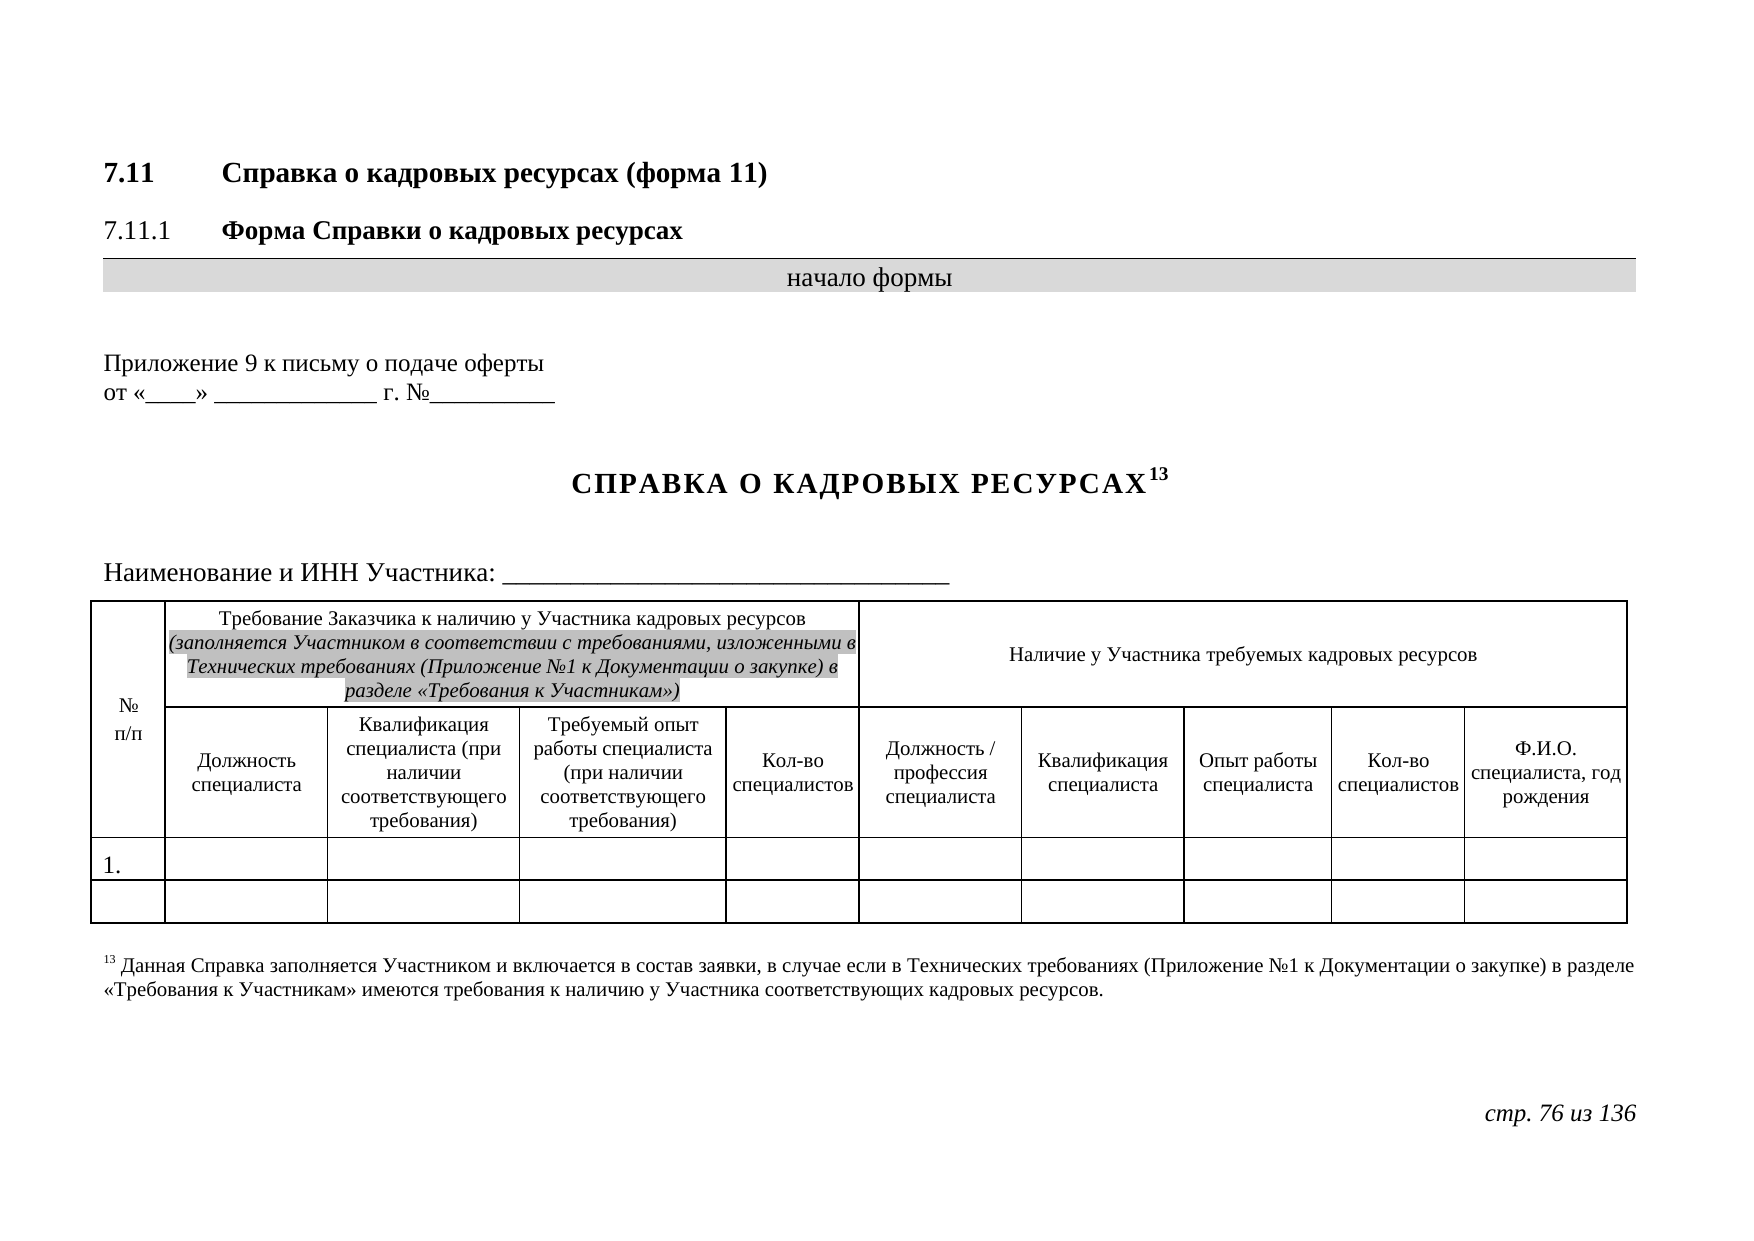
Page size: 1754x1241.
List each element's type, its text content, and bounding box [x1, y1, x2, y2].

table_cell [1185, 881, 1331, 922]
table_cell Ф.И.О. специалиста, год рождения [1465, 708, 1626, 836]
table_cell [166, 838, 327, 879]
text Приложение 9 к письму о подаче оферты от «____» _____________ г. №__________ [103, 348, 1636, 406]
table_cell Квалификация специалиста [1022, 708, 1183, 836]
table_cell [1332, 881, 1464, 922]
table_cell Требуемый опыт работы специалиста (при наличии соответствующего требования) [520, 708, 725, 836]
text Наименование и ИНН Участника: _________________________________ [103, 556, 1636, 587]
table_cell [328, 838, 519, 879]
table_cell Опыт работы специалиста [1185, 708, 1331, 836]
table_cell [860, 881, 1021, 922]
table_cell [1465, 881, 1626, 922]
table_cell [727, 881, 858, 922]
table_header Наличие у Участника требуемых кадровых ресурсов [860, 602, 1626, 706]
table_cell Квалификация специалиста (при наличии соответствующего требования) [328, 708, 519, 836]
table_cell [1465, 838, 1626, 879]
table_cell Кол-во специалистов [727, 708, 858, 836]
table_cell [1022, 881, 1183, 922]
table_header № п/п [92, 602, 164, 836]
table_cell [520, 881, 725, 922]
table_cell Должность / профессия специалиста [860, 708, 1021, 836]
table_cell [727, 838, 858, 879]
subtitle Справка о кадровых ресурсах (форма 11) [103, 156, 1636, 189]
table_cell [328, 881, 519, 922]
table_cell [1332, 838, 1464, 879]
table_header Требование Заказчика к наличию у Участника кадровых ресурсов (заполняется Участником в соответствии с требованиями, изложенными в Технических требованиях (Приложение №1 к Документации о закупке) в разделе «Требования к Участникам») [166, 602, 858, 706]
table_cell [92, 838, 164, 879]
text Справка о кадровых ресурсах [103, 462, 1636, 500]
text Форма Справки о кадровых ресурсах [103, 214, 1636, 245]
table_cell [1022, 838, 1183, 879]
table_cell [166, 881, 327, 922]
text начало формы [103, 259, 1636, 292]
table_cell [1185, 838, 1331, 879]
table_cell [92, 881, 164, 922]
table_cell Должность специалиста [166, 708, 327, 836]
table_cell [520, 838, 725, 879]
table_cell [860, 838, 1021, 879]
table_cell Кол-во специалистов [1332, 708, 1464, 836]
